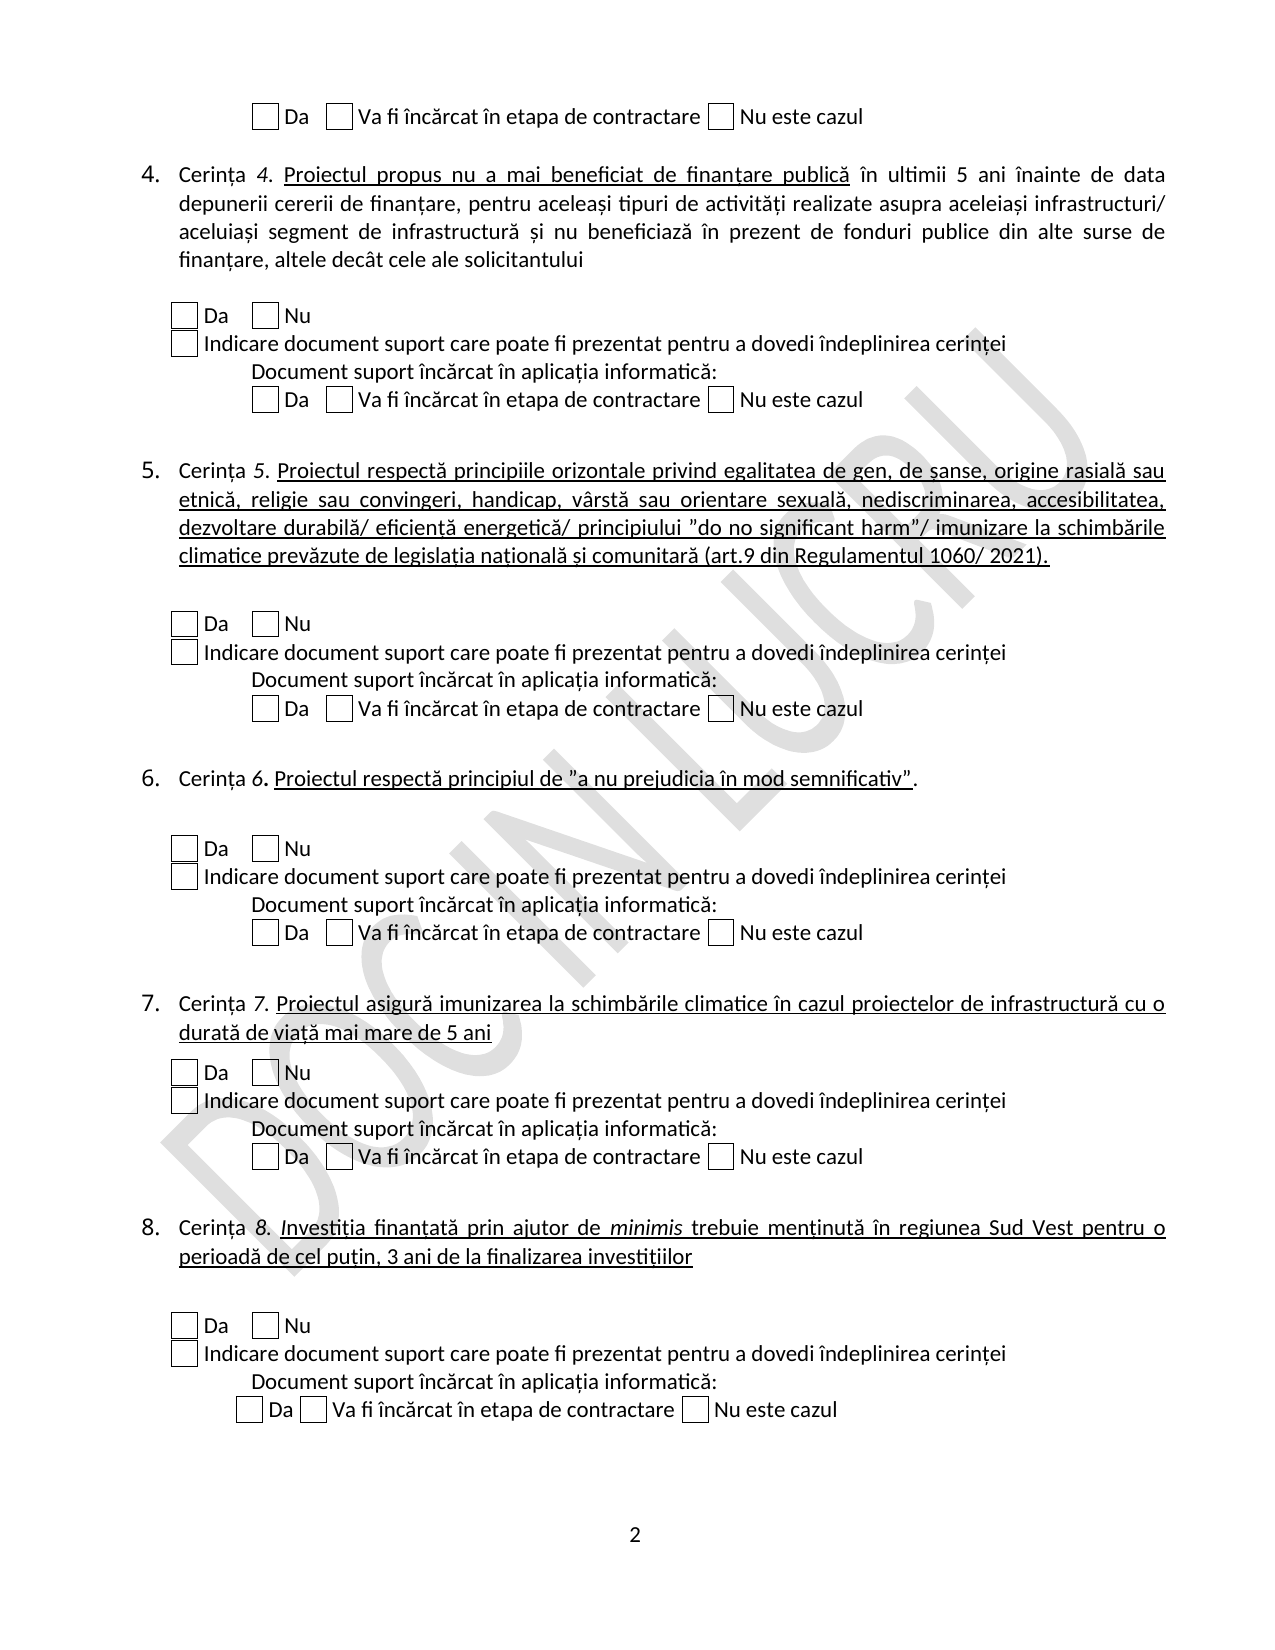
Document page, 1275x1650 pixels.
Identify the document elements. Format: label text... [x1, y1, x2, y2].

list Cerința 4. Proiectul propus nu a mai beneficiat de finanţare publică în ultimii 5 ani înainte de data depunerii cererii de finanţare, pentru aceleaşi tipuri de activităţi realizate asupra aceleiași infrastructuri/ aceluiaşi segment de infrastructură şi nu beneficiază în prezent de fonduri publice din alte surse de finanţare, altele decât cele ale solicitantului [141, 158, 1167, 273]
list Da Va fi încărcat în etapa de contractare Nu este cazul [244, 102, 1167, 130]
list Indicare document suport care poate fi prezentat pentru a dovedi îndeplinirea cerinței [171, 1086, 1167, 1114]
list Da Va fi încărcat în etapa de contractare Nu este cazul [244, 385, 1167, 413]
list Cerința 5. Proiectul respectă principiile orizontale privind egalitatea de gen, de șanse, origine rasială sau etnică, religie sau convingeri, handicap, vârstă sau orientare sexuală, nediscriminarea, accesibilitatea, dezvoltare durabilă/ eficienţă energetică/ principiului ”do no significant harm”/ imunizare la schimbările climatice prevăzute de legislația națională și comunitară (art.9 din Regulamentul 1060/ 2021). [141, 454, 1167, 569]
list Cerința 8. Investiţia finanțată prin ajutor de minimis trebuie menținută în regiunea Sud Vest pentru o perioadă de cel puţin, 3 ani de la finalizarea investiţiilor [141, 1211, 1167, 1270]
list Document suport încărcat în aplicația informatică: [171, 1367, 1167, 1395]
list Da Nu [171, 834, 1167, 862]
list Document suport încărcat în aplicația informatică: [171, 1114, 1167, 1142]
list Da Nu [171, 301, 1167, 329]
list Document suport încărcat în aplicația informatică: [171, 890, 1167, 918]
text Da Va fi încărcat în etapa de contractare Nu este cazul [178, 1395, 1167, 1423]
list Document suport încărcat în aplicația informatică: [171, 357, 1167, 385]
list Cerința 7. Proiectul asigură imunizarea la schimbările climatice în cazul proiectelor de infrastructură cu o durată de viață mai mare de 5 ani [141, 987, 1167, 1046]
list Document suport încărcat în aplicația informatică: [171, 666, 1167, 694]
list Da Nu [171, 1058, 1167, 1086]
list Cerința 6. Proiectul respectă principiul de ”a nu prejudicia în mod semnificativ”. [141, 762, 1167, 793]
list Indicare document suport care poate fi prezentat pentru a dovedi îndeplinirea cerinței [171, 638, 1167, 666]
list Da Va fi încărcat în etapa de contractare Nu este cazul [244, 694, 1167, 722]
list Da Va fi încărcat în etapa de contractare Nu este cazul [244, 1142, 1167, 1170]
list Da Va fi încărcat în etapa de contractare Nu este cazul [244, 918, 1167, 946]
list Indicare document suport care poate fi prezentat pentru a dovedi îndeplinirea cerinței [171, 1339, 1167, 1367]
list Indicare document suport care poate fi prezentat pentru a dovedi îndeplinirea cerinței [171, 862, 1167, 890]
list Indicare document suport care poate fi prezentat pentru a dovedi îndeplinirea cerinței [171, 329, 1167, 357]
list Da Nu [171, 609, 1167, 638]
list Da Nu [171, 1311, 1167, 1339]
